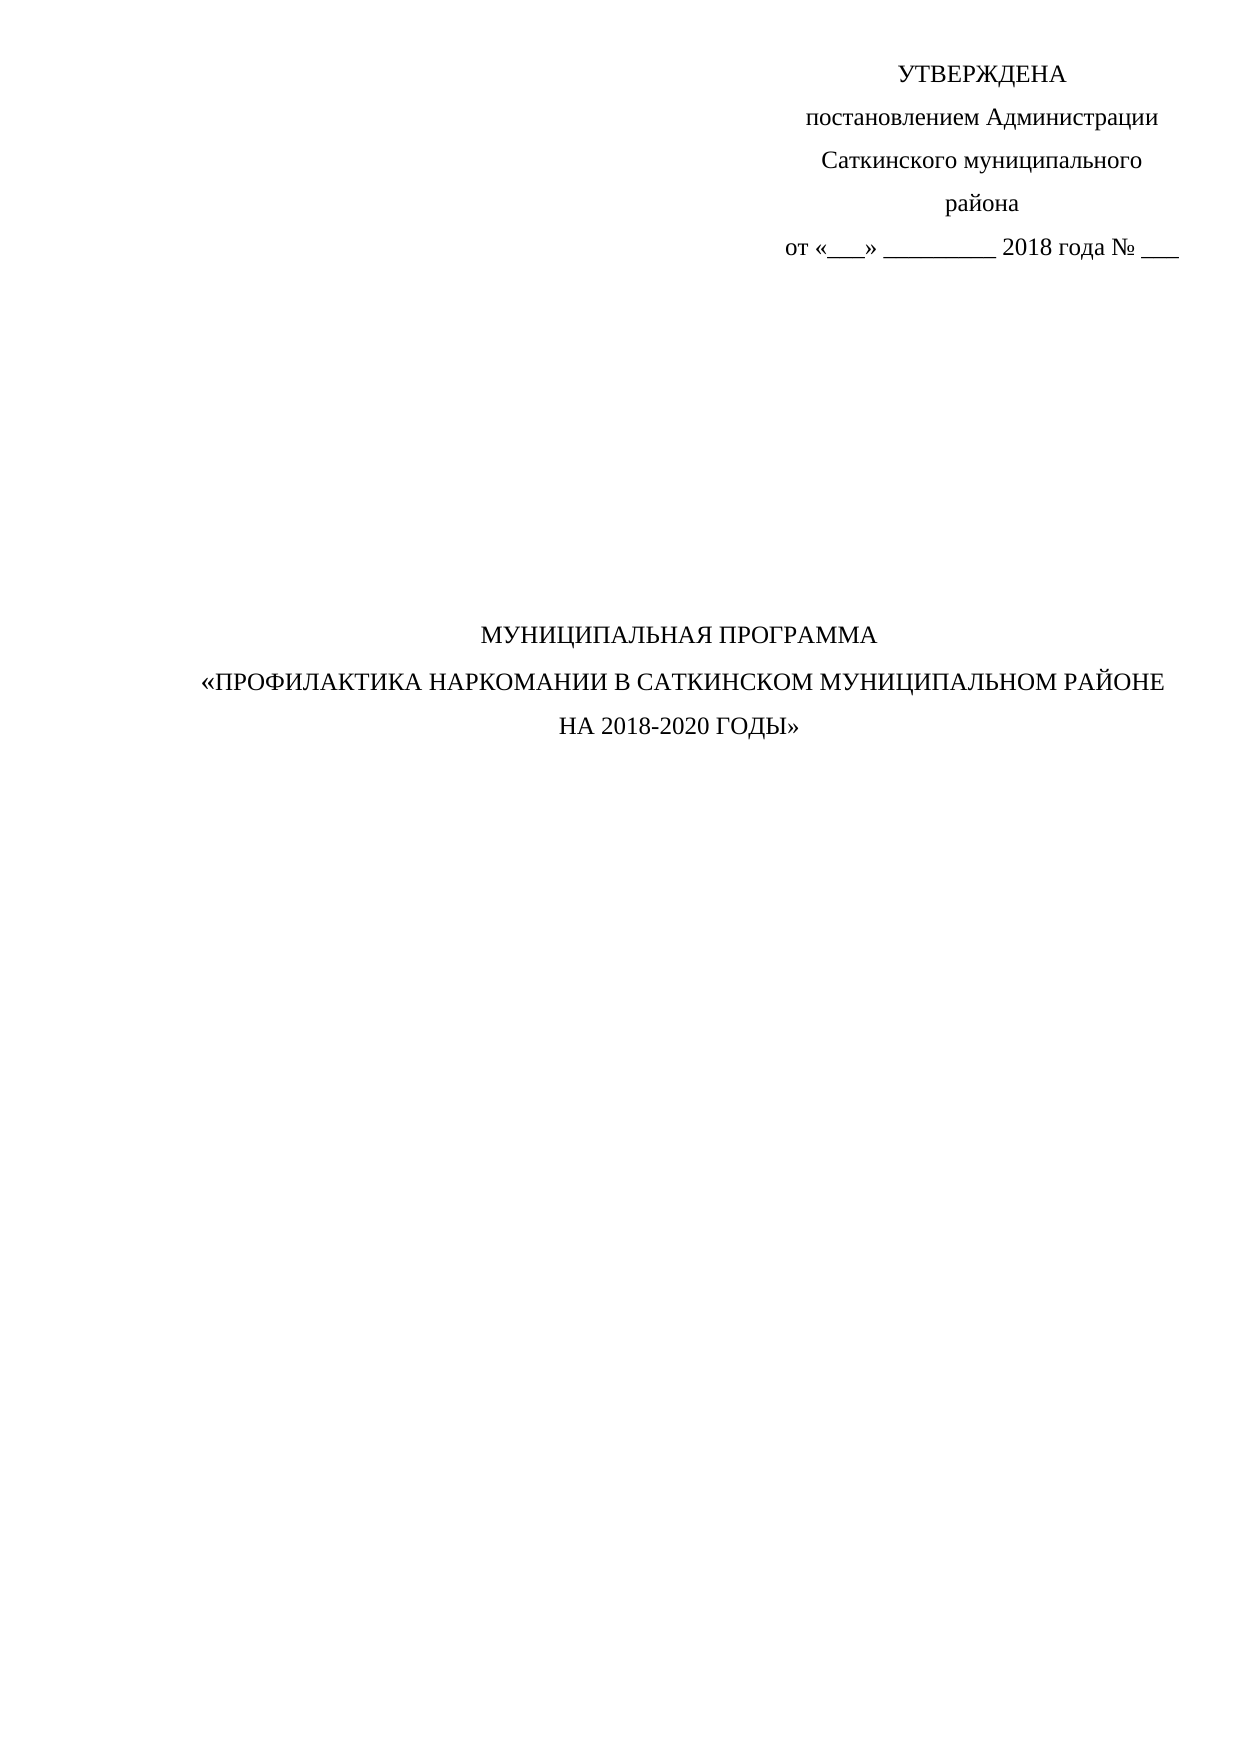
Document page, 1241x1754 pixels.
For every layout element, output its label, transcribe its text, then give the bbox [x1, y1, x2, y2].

text УТВЕРЖДЕНА [783, 59, 1181, 88]
text «ПРОФИЛАКТИКА НАРКОМАНИИ В САТКИНСКОМ МУНИЦИПАЛЬНОМ РАЙОНЕ НА 2018-2020 ГОДЫ» [177, 663, 1181, 739]
text постановлением Администрации [783, 102, 1181, 131]
text Саткинского муниципального района [783, 145, 1181, 217]
text от «___» _________ 2018 года № ___ [783, 232, 1181, 260]
text МУНИЦИПАЛЬНАЯ ПРОГРАММА [177, 620, 1181, 648]
